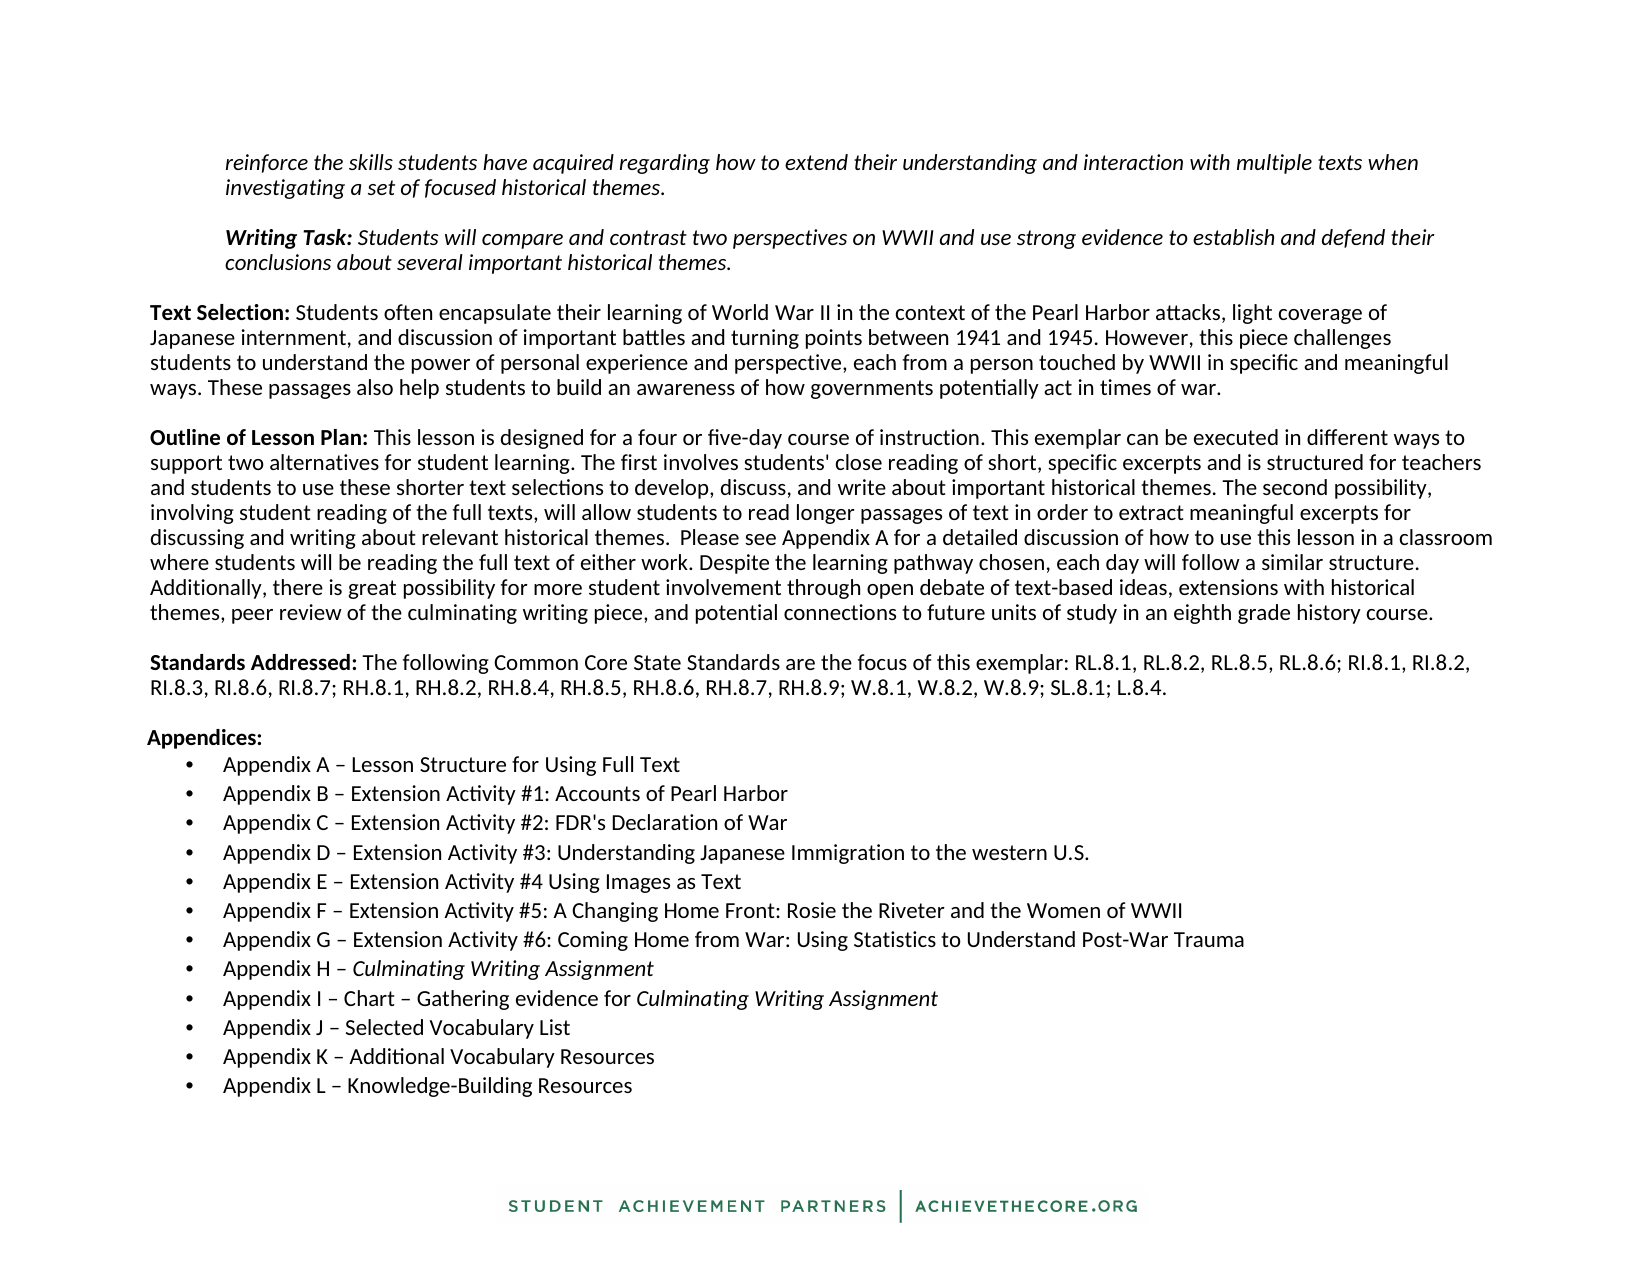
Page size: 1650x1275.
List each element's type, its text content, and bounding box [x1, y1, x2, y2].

list Appendix G – Extension Activity #6: Coming Home from War: Using Statistics to Understand Post-War Trauma [185, 925, 1510, 953]
list Appendix F – Extension Activity #5: A Changing Home Front: Rosie the Riveter and the Women of WWII [185, 896, 1510, 924]
list Appendix C – Extension Activity #2: FDR's Declaration of War [185, 808, 1510, 836]
list Appendix K – Additional Vocabulary Resources [185, 1042, 1510, 1070]
list Appendix A – Lesson Structure for Using Full Text [185, 750, 1510, 778]
text Appendices: [147, 725, 1510, 750]
list Appendix H – Culminating Writing Assignment [185, 954, 1510, 982]
text Text Selection: Students often encapsulate their learning of World War II in the context of the Pearl Harbor attacks, light coverage of Japanese internment, and discussion of important battles and turning points between 1941 and 1945. However, this piece challenges students to understand the power of personal experience and perspective, each from a person touched by WWII in specific and meaningful ways. These passages also help students to build an awareness of how governments potentially act in times of war. [150, 300, 1476, 400]
list Appendix D – Extension Activity #3: Understanding Japanese Immigration to the western U.S. [185, 838, 1510, 866]
list Appendix J – Selected Vocabulary List [185, 1013, 1510, 1041]
list Appendix L – Knowledge-Building Resources [185, 1072, 1510, 1099]
list Appendix B – Extension Activity #1: Accounts of Pearl Harbor [185, 779, 1510, 807]
picture [494, 1185, 1150, 1224]
list Appendix I – Chart – Gathering evidence for Culminating Writing Assignment [185, 984, 1510, 1012]
text reinforce the skills students have acquired regarding how to extend their understanding and interaction with multiple texts when investigating a set of focused historical themes. [225, 150, 1486, 200]
text Writing Task: Students will compare and contrast two perspectives on WWII and use strong evidence to establish and defend their conclusions about several important historical themes. [225, 225, 1510, 275]
text Outline of Lesson Plan: This lesson is designed for a four or five-day course of instruction. This exemplar can be executed in different ways to support two alternatives for student learning. The first involves students' close reading of short, specific excerpts and is structured for teachers and students to use these shorter text selections to develop, discuss, and write about important historical themes. The second possibility, involving student reading of the full texts, will allow students to read longer passages of text in order to extract meaningful excerpts for discussing and writing about relevant historical themes. Please see Appendix A for a detailed discussion of how to use this lesson in a classroom where students will be reading the full text of either work. Despite the learning pathway chosen, each day will follow a similar structure. Additionally, there is great possibility for more student involvement through open debate of text-based ideas, extensions with historical themes, peer review of the culminating writing piece, and potential connections to future units of study in an eighth grade history course. [150, 425, 1494, 625]
text Standards Addressed: The following Common Core State Standards are the focus of this exemplar: RL.8.1, RL.8.2, RL.8.5, RL.8.6; RI.8.1, RI.8.2, RI.8.3, RI.8.6, RI.8.7; RH.8.1, RH.8.2, RH.8.4, RH.8.5, RH.8.6, RH.8.7, RH.8.9; W.8.1, W.8.2, W.8.9; SL.8.1; L.8.4. [150, 650, 1480, 700]
list Appendix E – Extension Activity #4 Using Images as Text [185, 867, 1510, 895]
